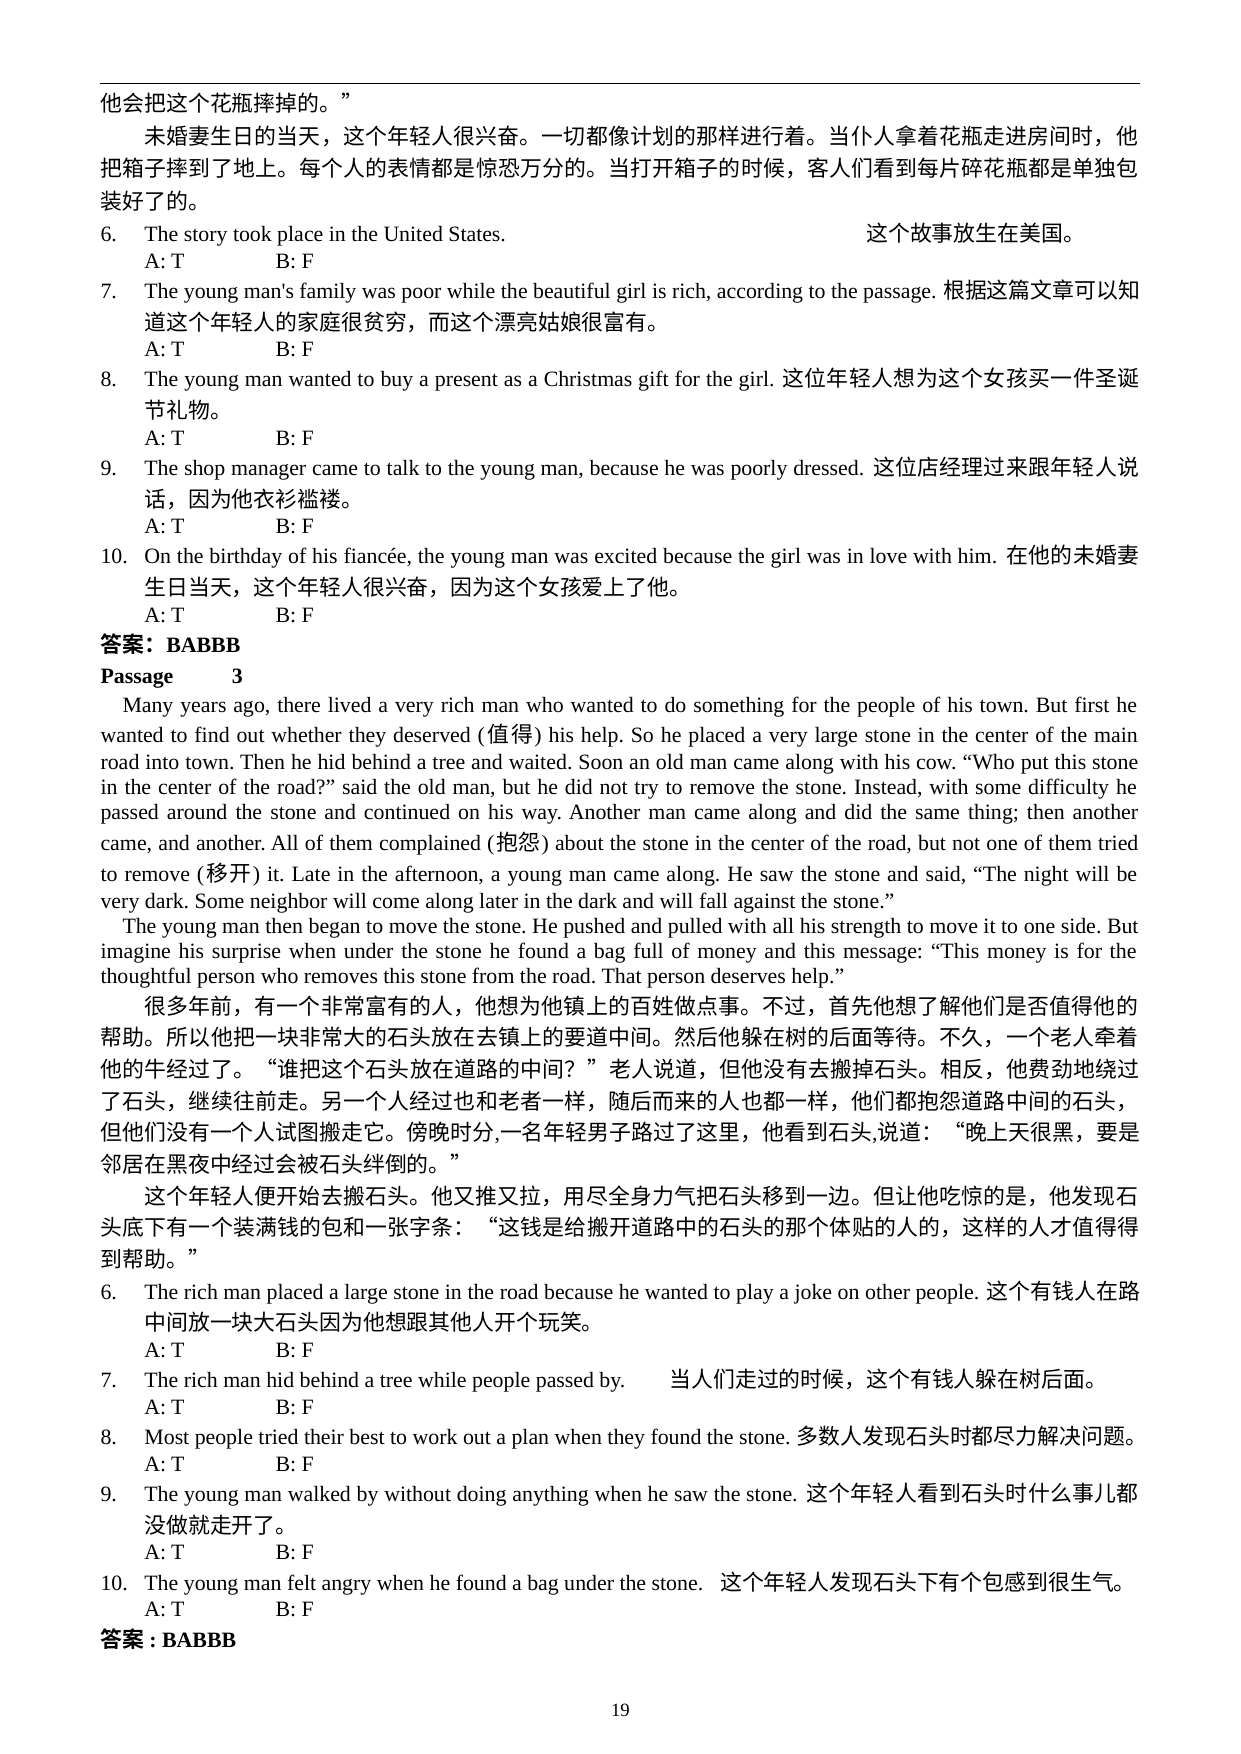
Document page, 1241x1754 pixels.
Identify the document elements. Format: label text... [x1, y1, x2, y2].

text A: T B: F [100, 1394, 1140, 1419]
text 答案 : BABBB [100, 1621, 1140, 1654]
text 答案：BABBB [100, 627, 1140, 659]
text Passage 3 [100, 659, 1140, 692]
list The young man walked by without doing anything when he saw the stone. 这个年轻人看到石头时什么事儿都没做就走开了。 [100, 1476, 1140, 1539]
list The young man's family was poor while the beautiful girl is rich, according to the passage. 根据这篇文章可以知道这个年轻人的家庭很贫穷，而这个漂亮姑娘很富有。 [100, 273, 1140, 336]
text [100, 86, 1140, 118]
text A: T B: F [144, 602, 1140, 627]
text A: T B: F [100, 1539, 1140, 1564]
list The story took place in the United States. 这个故事放生在美国。 [100, 216, 1140, 248]
list The rich man placed a large stone in the road because he wanted to play a joke on other people. 这个有钱人在路中间放一块大石头因为他想跟其他人开个玩笑。 [100, 1274, 1140, 1337]
list The shop manager came to talk to the young man, because he was poorly dressed. 这位店经理过来跟年轻人说话，因为他衣衫褴褛。 [100, 450, 1140, 513]
text A: T B: F [100, 1596, 1140, 1621]
text 这个年轻人便开始去搬石头。他又推又拉，用尽全身力气把石头移到一边。但让他吃惊的是，他发现石头底下有一个装满钱的包和一张字条：“这钱是给搬开道路中的石头的那个体贴的人的，这样的人才值得得到帮助。” [100, 1179, 1140, 1274]
text A: T B: F [144, 425, 1140, 450]
text A: T B: F [144, 513, 1140, 538]
list The young man wanted to buy a present as a Christmas gift for the girl. 这位年轻人想为这个女孩买一件圣诞节礼物。 [100, 361, 1140, 425]
list The rich man hid behind a tree while people passed by. 当人们走过的时候，这个有钱人躲在树后面。 [100, 1362, 1140, 1394]
text A: T B: F [144, 248, 1140, 273]
text Many years ago, there lived a very rich man who wanted to do something for the people of his town. But first he wanted to find out whether they deserved (值得) his help. So he placed a very large stone in the center of the main road into town. Then he hid behind a tree and waited. Soon an old man came along with his cow. “Who put this stone in the center of the road?” said the old man, but he did not try to remove the stone. Instead, with some difficulty he passed around the stone and continued on his way. Another man came along and did the same thing; then another came, and another. All of them complained (抱怨) about the stone in the center of the road, but not one of them tried to remove (移开) it. Late in the afternoon, a young man came along. He saw the stone and said, “The night will be very dark. Some neighbor will come along later in the dark and will fall against the stone.” [100, 692, 1140, 913]
list The young man felt angry when he found a bag under the stone. 这个年轻人发现石头下有个包感到很生气。 [100, 1564, 1140, 1596]
list Most people tried their best to work out a plan when they found the stone. 多数人发现石头时都尽力解决问题。 [100, 1419, 1140, 1451]
text 很多年前，有一个非常富有的人，他想为他镇上的百姓做点事。不过，首先他想了解他们是否值得他的帮助。所以他把一块非常大的石头放在去镇上的要道中间。然后他躲在树的后面等待。不久，一个老人牵着他的牛经过了。“谁把这个石头放在道路的中间？”老人说道，但他没有去搬掉石头。相反，他费劲地绕过了石头，继续往前走。另一个人经过也和老者一样，随后而来的人也都一样，他们都抱怨道路中间的石头，但他们没有一个人试图搬走它。傍晚时分,一名年轻男子路过了这里，他看到石头,说道：“晚上天很黑，要是邻居在黑夜中经过会被石头绊倒的。” [100, 989, 1140, 1179]
text A: T B: F [100, 1337, 1140, 1362]
text A: T B: F [144, 336, 1140, 361]
text 未婚妻生日的当天，这个年轻人很兴奋。一切都像计划的那样进行着。当仆人拿着花瓶走进房间时，他把箱子摔到了地上。每个人的表情都是惊恐万分的。当打开箱子的时候，客人们看到每片碎花瓶都是单独包装好了的。 [100, 118, 1140, 216]
list On the birthday of his fiancée, the young man was excited because the girl was in love with him. 在他的未婚妻生日当天，这个年轻人很兴奋，因为这个女孩爱上了他。 [100, 538, 1140, 602]
text A: T B: F [100, 1451, 1140, 1476]
text The young man then began to move the stone. He pushed and pulled with all his strength to move it to one side. But imagine his surprise when under the stone he found a bag full of money and this message: “This money is for the thoughtful person who removes this stone from the road. That person deserves help.” [100, 913, 1140, 989]
